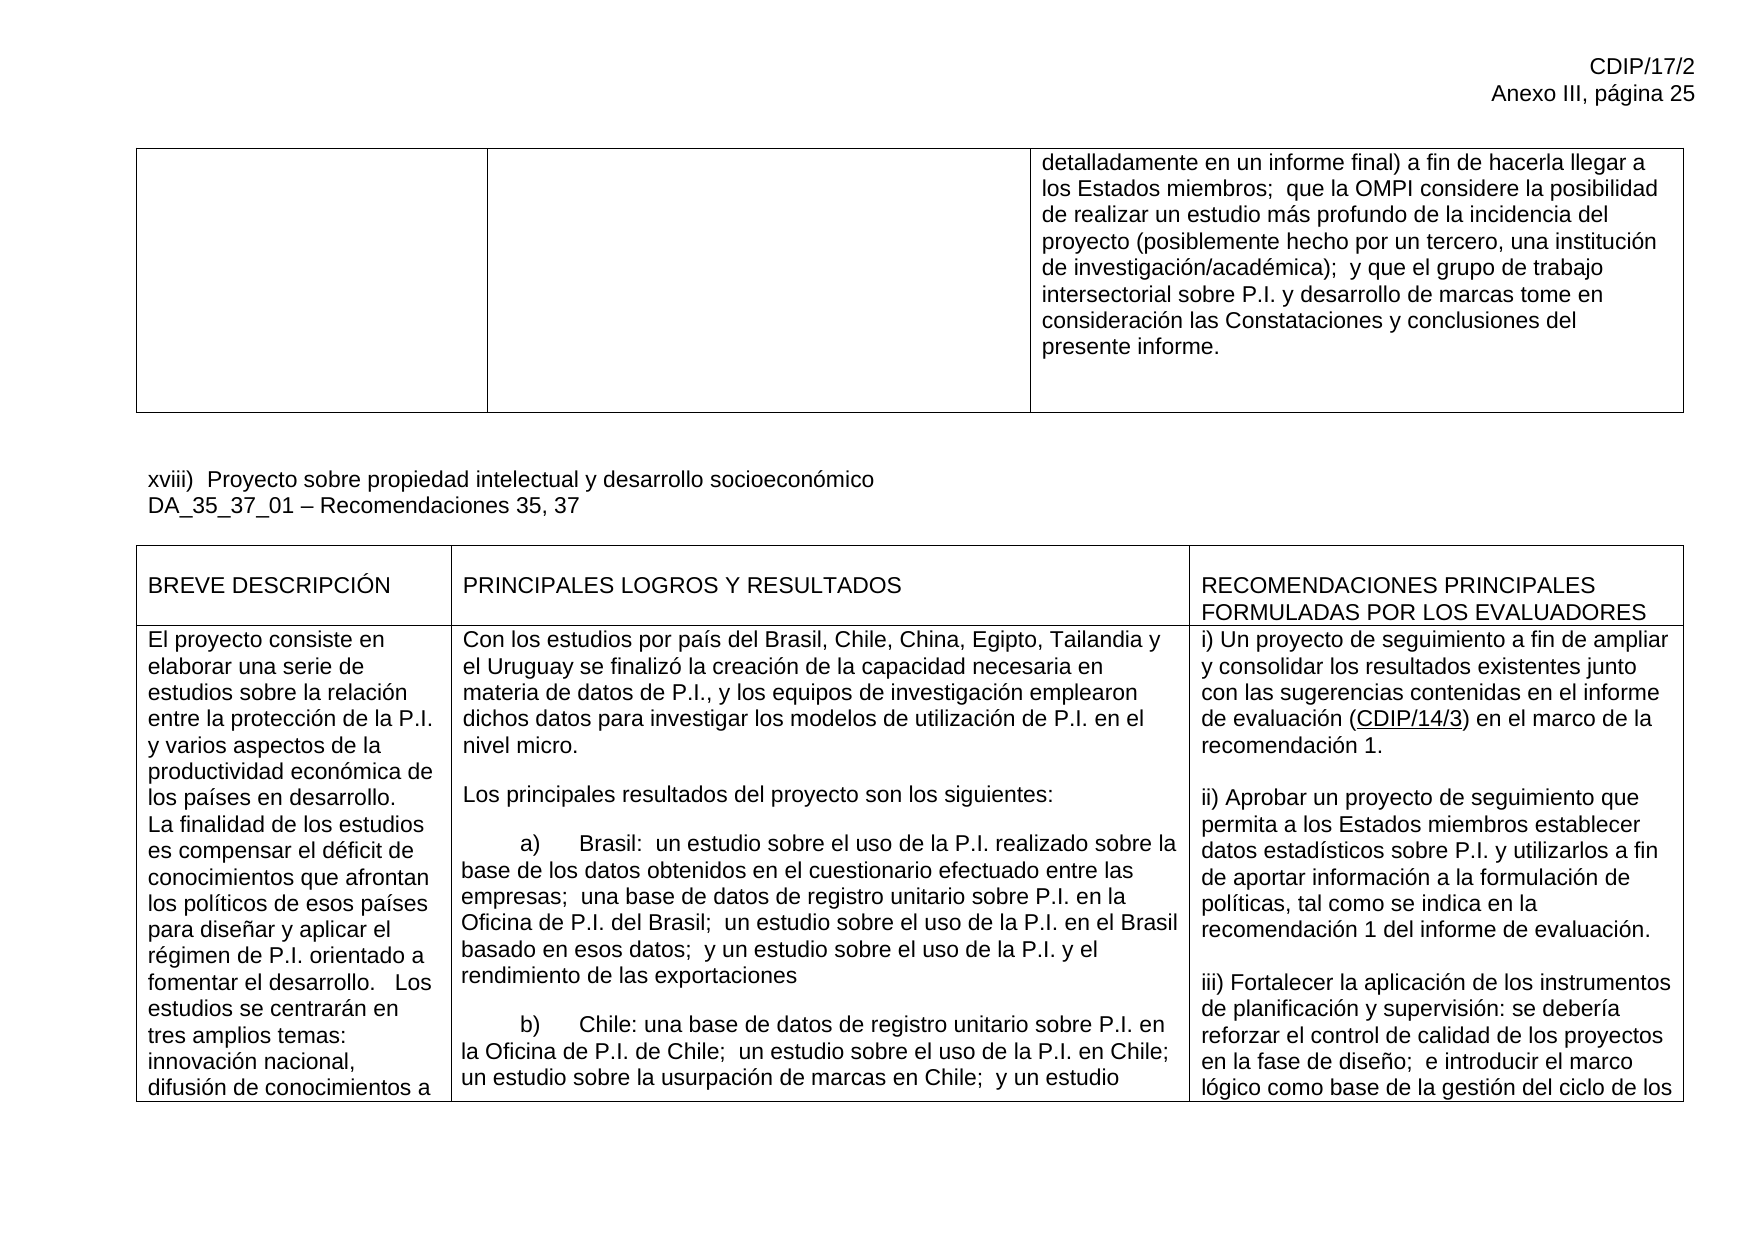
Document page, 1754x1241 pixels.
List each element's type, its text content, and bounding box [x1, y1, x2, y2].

table_header PRINCIPALES LOGROS Y RESULTADOS [452, 546, 1189, 625]
table_header BREVE DESCRIPCIÓN [137, 546, 451, 625]
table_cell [452, 626, 1189, 1101]
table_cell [1190, 626, 1683, 1101]
text xviii) Proyecto sobre propiedad intelectual y desarrollo socioeconómico [148, 466, 1695, 492]
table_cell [137, 149, 487, 412]
text DA_35_37_01 – Recomendaciones 35, 37 [148, 492, 1695, 519]
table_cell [488, 149, 1030, 412]
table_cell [1031, 149, 1683, 412]
table_header RECOMENDACIONES PRINCIPALES FORMULADAS POR LOS EVALUADORES [1190, 546, 1683, 625]
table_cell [137, 626, 451, 1101]
